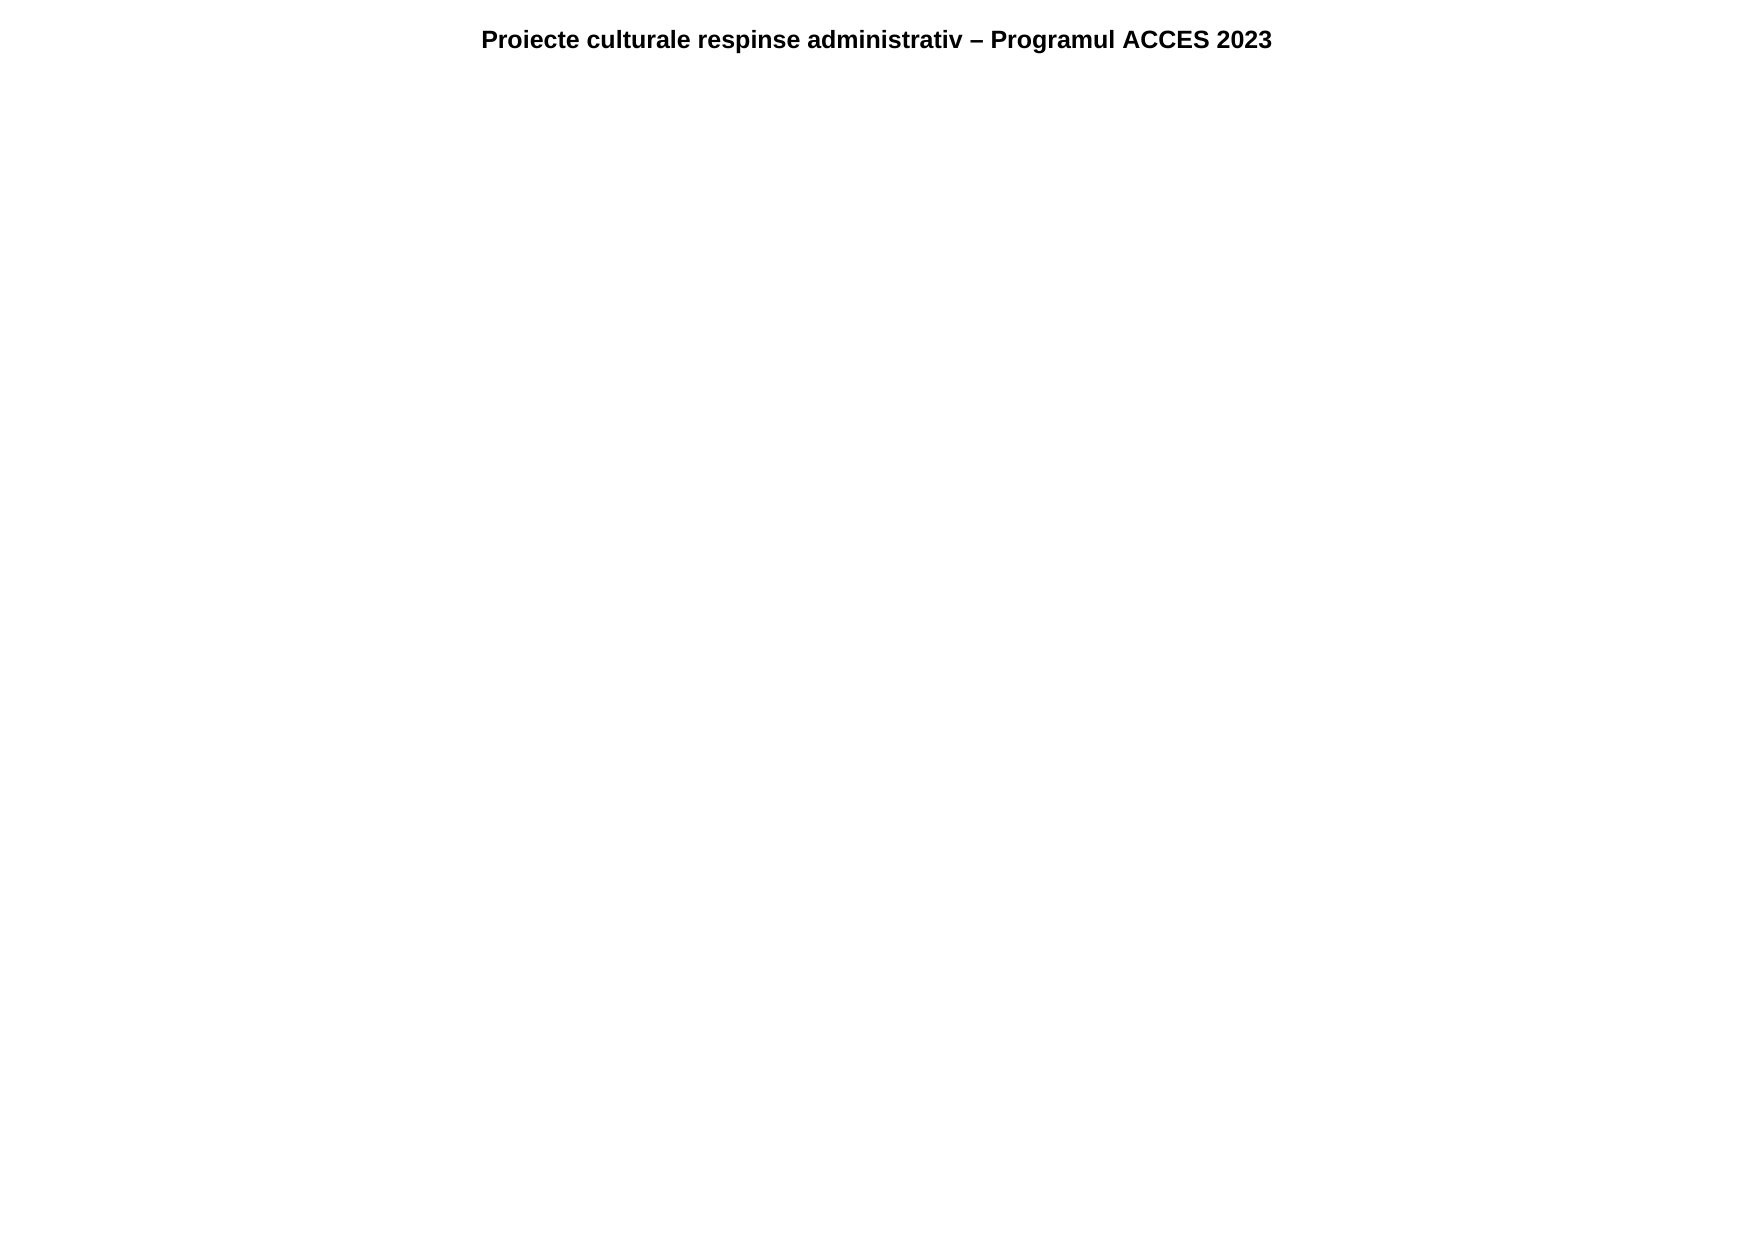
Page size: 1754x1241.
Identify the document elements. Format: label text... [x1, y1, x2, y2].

text Proiecte culturale respinse administrativ – Programul ACCES 2023 [148, 25, 1606, 53]
